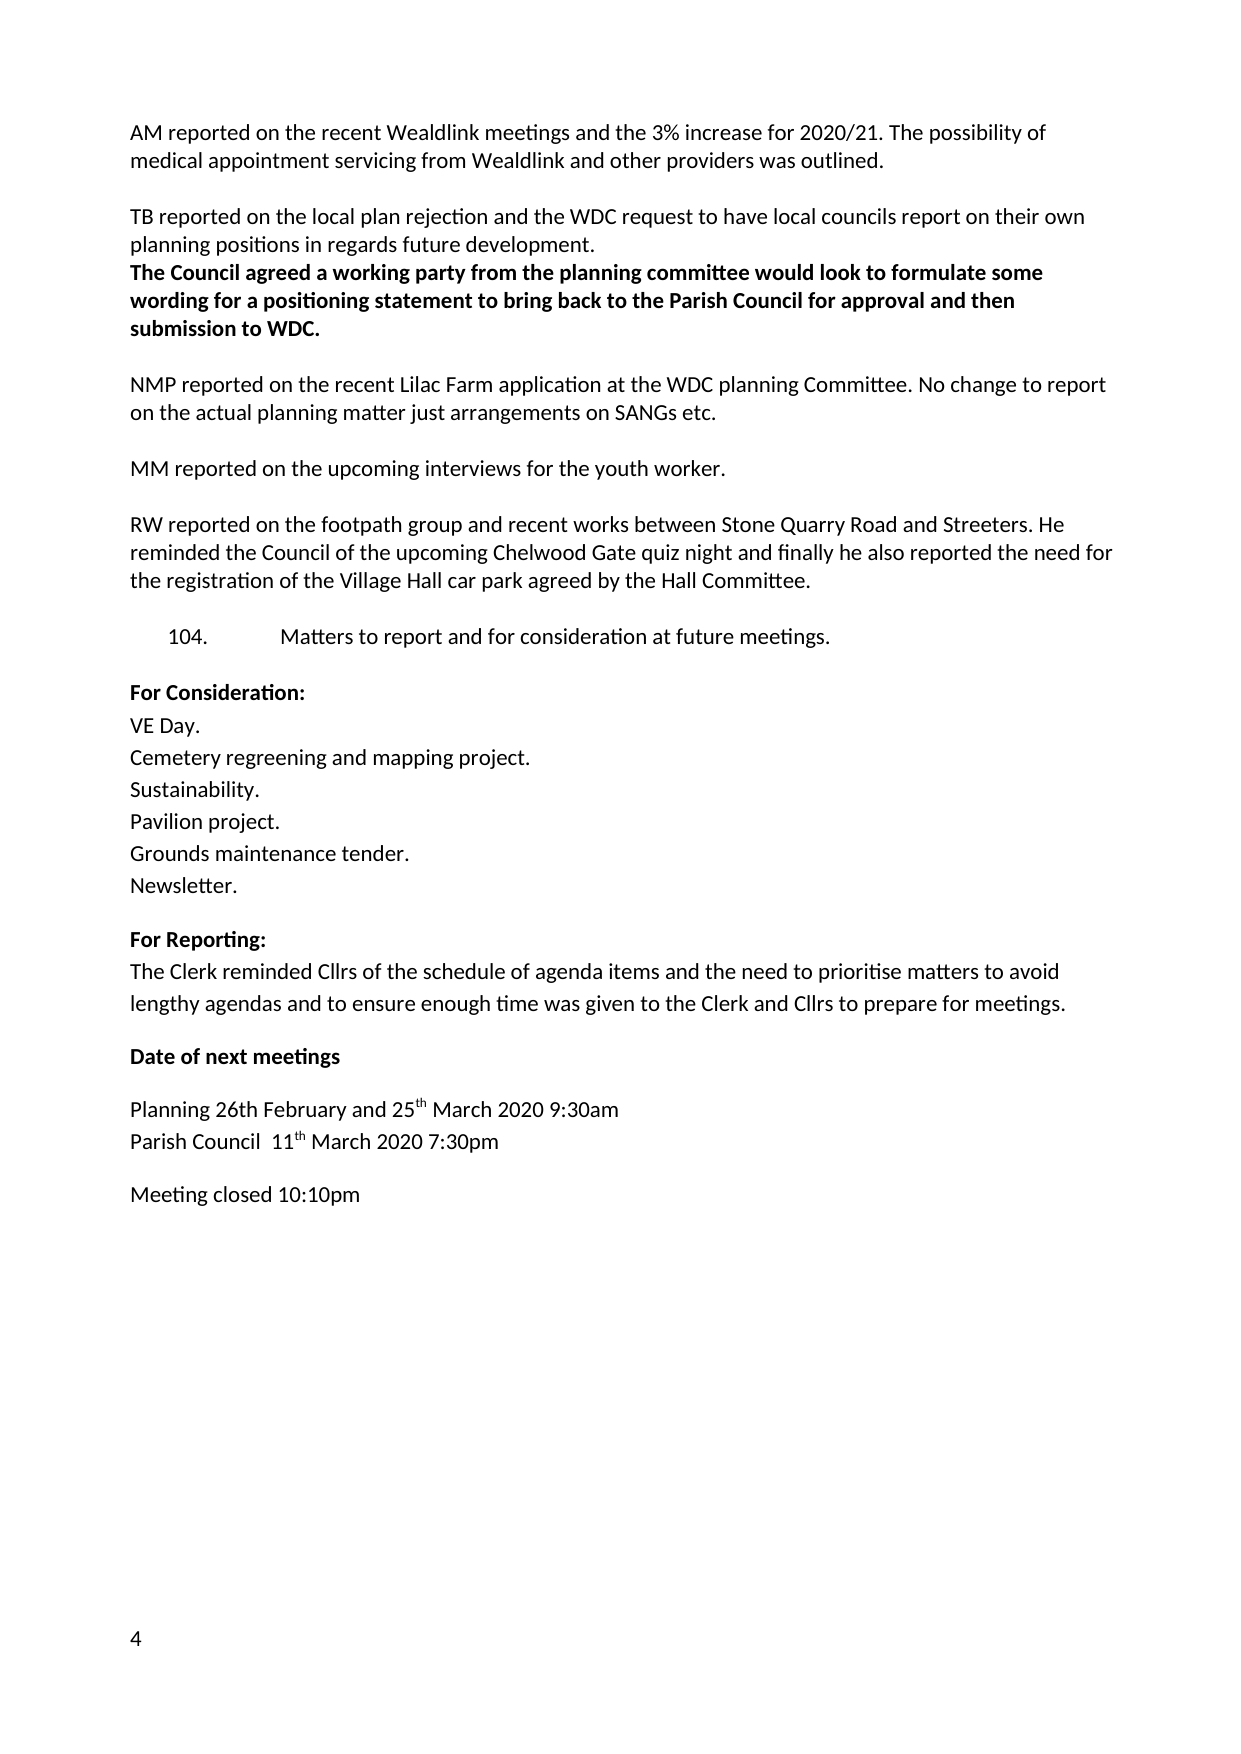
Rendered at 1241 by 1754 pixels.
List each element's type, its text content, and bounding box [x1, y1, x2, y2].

text NMP reported on the recent Lilac Farm application at the WDC planning Committee. No change to report on the actual planning matter just arrangements on SANGs etc. [130, 370, 1122, 454]
text For Reporting: The Clerk reminded Cllrs of the schedule of agenda items and the need to prioritise matters to avoid lengthy agendas and to ensure enough time was given to the Clerk and Cllrs to prepare for meetings. [130, 925, 1122, 1017]
text Date of next meetings [130, 1042, 1122, 1070]
text For Consideration: VE Day. Cemetery regreening and mapping project. Sustainability. Pavilion project. Grounds maintenance tender. Newsletter. [130, 678, 1122, 900]
list Matters to report and for consideration at future meetings. [167, 622, 1122, 651]
text MM reported on the upcoming interviews for the youth worker. [130, 454, 1122, 510]
text Meeting closed 10:10pm [130, 1180, 1122, 1208]
text RW reported on the footpath group and recent works between Stone Quarry Road and Streeters. He reminded the Council of the upcoming Chelwood Gate quiz night and finally he also reported the need for the registration of the Village Hall car park agreed by the Hall Committee. [130, 510, 1122, 594]
text Planning 26th February and 25th March 2020 9:30am Parish Council 11th March 2020 7:30pm [130, 1095, 1122, 1155]
text AM reported on the recent Wealdlink meetings and the 3% increase for 2020/21. The possibility of medical appointment servicing from Wealdlink and other providers was outlined. [130, 118, 1122, 174]
text TB reported on the local plan rejection and the WDC request to have local councils report on their own planning positions in regards future development. The Council agreed a working party from the planning committee would look to formulate some wording for a positioning statement to bring back to the Parish Council for approval and then submission to WDC. [130, 174, 1122, 342]
